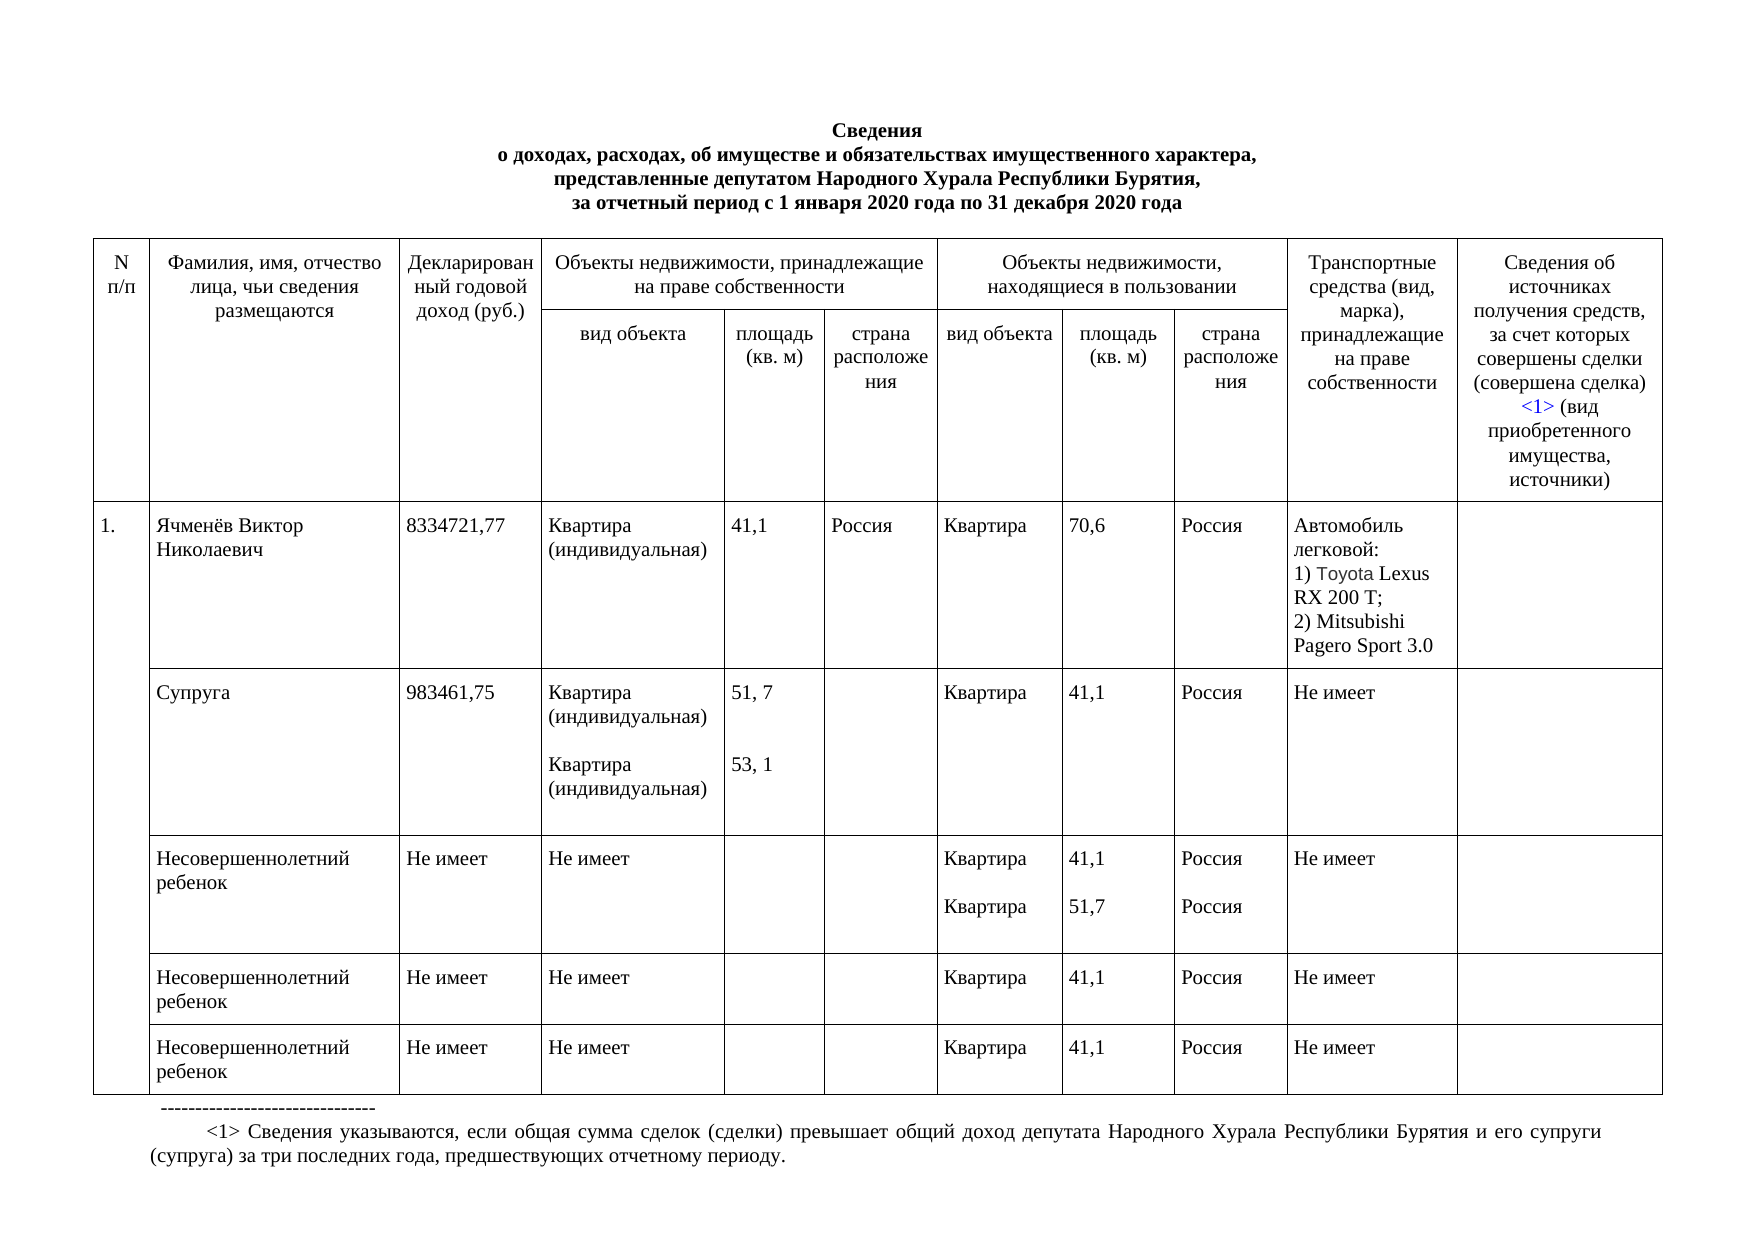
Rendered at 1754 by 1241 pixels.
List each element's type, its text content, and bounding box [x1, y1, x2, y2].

table_cell Не имеет [400, 836, 541, 953]
table_cell [825, 836, 937, 953]
text Сведения [150, 118, 1604, 142]
table_cell Не имеет [1288, 954, 1457, 1023]
table_cell [1458, 1025, 1662, 1094]
table_cell Квартира [938, 669, 1062, 834]
table_cell 41,1 [1063, 954, 1174, 1023]
table_cell 70,6 [1063, 502, 1174, 668]
text за отчетный период с 1 января 2020 года по 31 декабря 2020 года [150, 190, 1604, 214]
text о доходах, расходах, об имуществе и обязательствах имущественного характера, [150, 142, 1604, 166]
table_cell Не имеет [1288, 836, 1457, 953]
table_cell [1458, 954, 1662, 1023]
table_cell [1458, 836, 1662, 953]
table_cell [725, 836, 824, 953]
table_cell Россия [825, 502, 937, 668]
table_cell 41,1 51,7 [1063, 836, 1174, 953]
table_cell Не имеет [542, 836, 724, 953]
table_cell Не имеет [1288, 669, 1457, 834]
table_cell Россия [1175, 669, 1287, 834]
table_cell Квартира (индивидуальная) [542, 502, 724, 668]
table_cell 8334721,77 [400, 502, 541, 668]
table_cell 983461,75 [400, 669, 541, 834]
table_cell Квартира [938, 502, 1062, 668]
table_cell Квартира Квартира [938, 836, 1062, 953]
table_header Сведения об источниках получения средств, за счет которых совершены сделки (совершена сделка) <1> (вид приобретенного имущества, источники) [1458, 239, 1662, 501]
table_cell Квартира [938, 954, 1062, 1023]
table_cell страна расположения [825, 310, 937, 501]
table_cell Автомобиль легковой: 1) Toyota Lexus RX 200 Т; 2) Mitsubishi Pagero Sport 3.0 [1288, 502, 1457, 668]
text ------------------------------- [150, 1095, 1604, 1119]
table_cell Не имеет [400, 1025, 541, 1094]
table_cell Не имеет [1288, 1025, 1457, 1094]
table_header Объекты недвижимости, находящиеся в пользовании [938, 239, 1287, 309]
table_cell [725, 1025, 824, 1094]
table_header Декларированный годовой доход (руб.) [400, 239, 541, 501]
table_cell вид объекта [542, 310, 724, 501]
table_cell [825, 669, 937, 834]
table_cell 41,1 [1063, 1025, 1174, 1094]
table_cell [1458, 502, 1662, 668]
table_cell [825, 954, 937, 1023]
table_cell Квартира (индивидуальная) Квартира (индивидуальная) [542, 669, 724, 834]
table_cell площадь (кв. м) [1063, 310, 1174, 501]
table_cell Россия Россия [1175, 836, 1287, 953]
text представленные депутатом Народного Хурала Республики Бурятия, [150, 166, 1604, 190]
table_cell Несовершеннолетний ребенок [150, 836, 399, 953]
table_cell Россия [1175, 954, 1287, 1023]
table_cell Не имеет [400, 954, 541, 1023]
table_header N п/п [94, 239, 149, 501]
table_cell Не имеет [542, 1025, 724, 1094]
table_cell 51, 7 53, 1 [725, 669, 824, 834]
table_cell Ячменёв Виктор Николаевич [150, 502, 399, 668]
table_cell Россия [1175, 1025, 1287, 1094]
table_cell [725, 954, 824, 1023]
table_header Транспортные средства (вид, марка), принадлежащие на праве собственности [1288, 239, 1457, 501]
table_cell Квартира [938, 1025, 1062, 1094]
table_cell Россия [1175, 502, 1287, 668]
table_cell страна расположения [1175, 310, 1287, 501]
table_cell площадь (кв. м) [725, 310, 824, 501]
table_cell вид объекта [938, 310, 1062, 501]
table_cell Несовершеннолетний ребенок [150, 1025, 399, 1094]
table_cell 1. [94, 502, 149, 1094]
table_cell 41,1 [1063, 669, 1174, 834]
table_cell Не имеет [542, 954, 724, 1023]
table_cell 41,1 [725, 502, 824, 668]
table_cell [825, 1025, 937, 1094]
table_cell [1458, 669, 1662, 834]
table_header Фамилия, имя, отчество лица, чьи сведения размещаются [150, 239, 399, 501]
text <1> Сведения указываются, если общая сумма сделок (сделки) превышает общий доход депутата Народного Хурала Республики Бурятия и его супруги (супруга) за три последних года, предшествующих отчетному периоду. [150, 1119, 1604, 1167]
table_cell Супруга [150, 669, 399, 834]
table_cell Несовершеннолетний ребенок [150, 954, 399, 1023]
table_header Объекты недвижимости, принадлежащие на праве собственности [542, 239, 937, 309]
